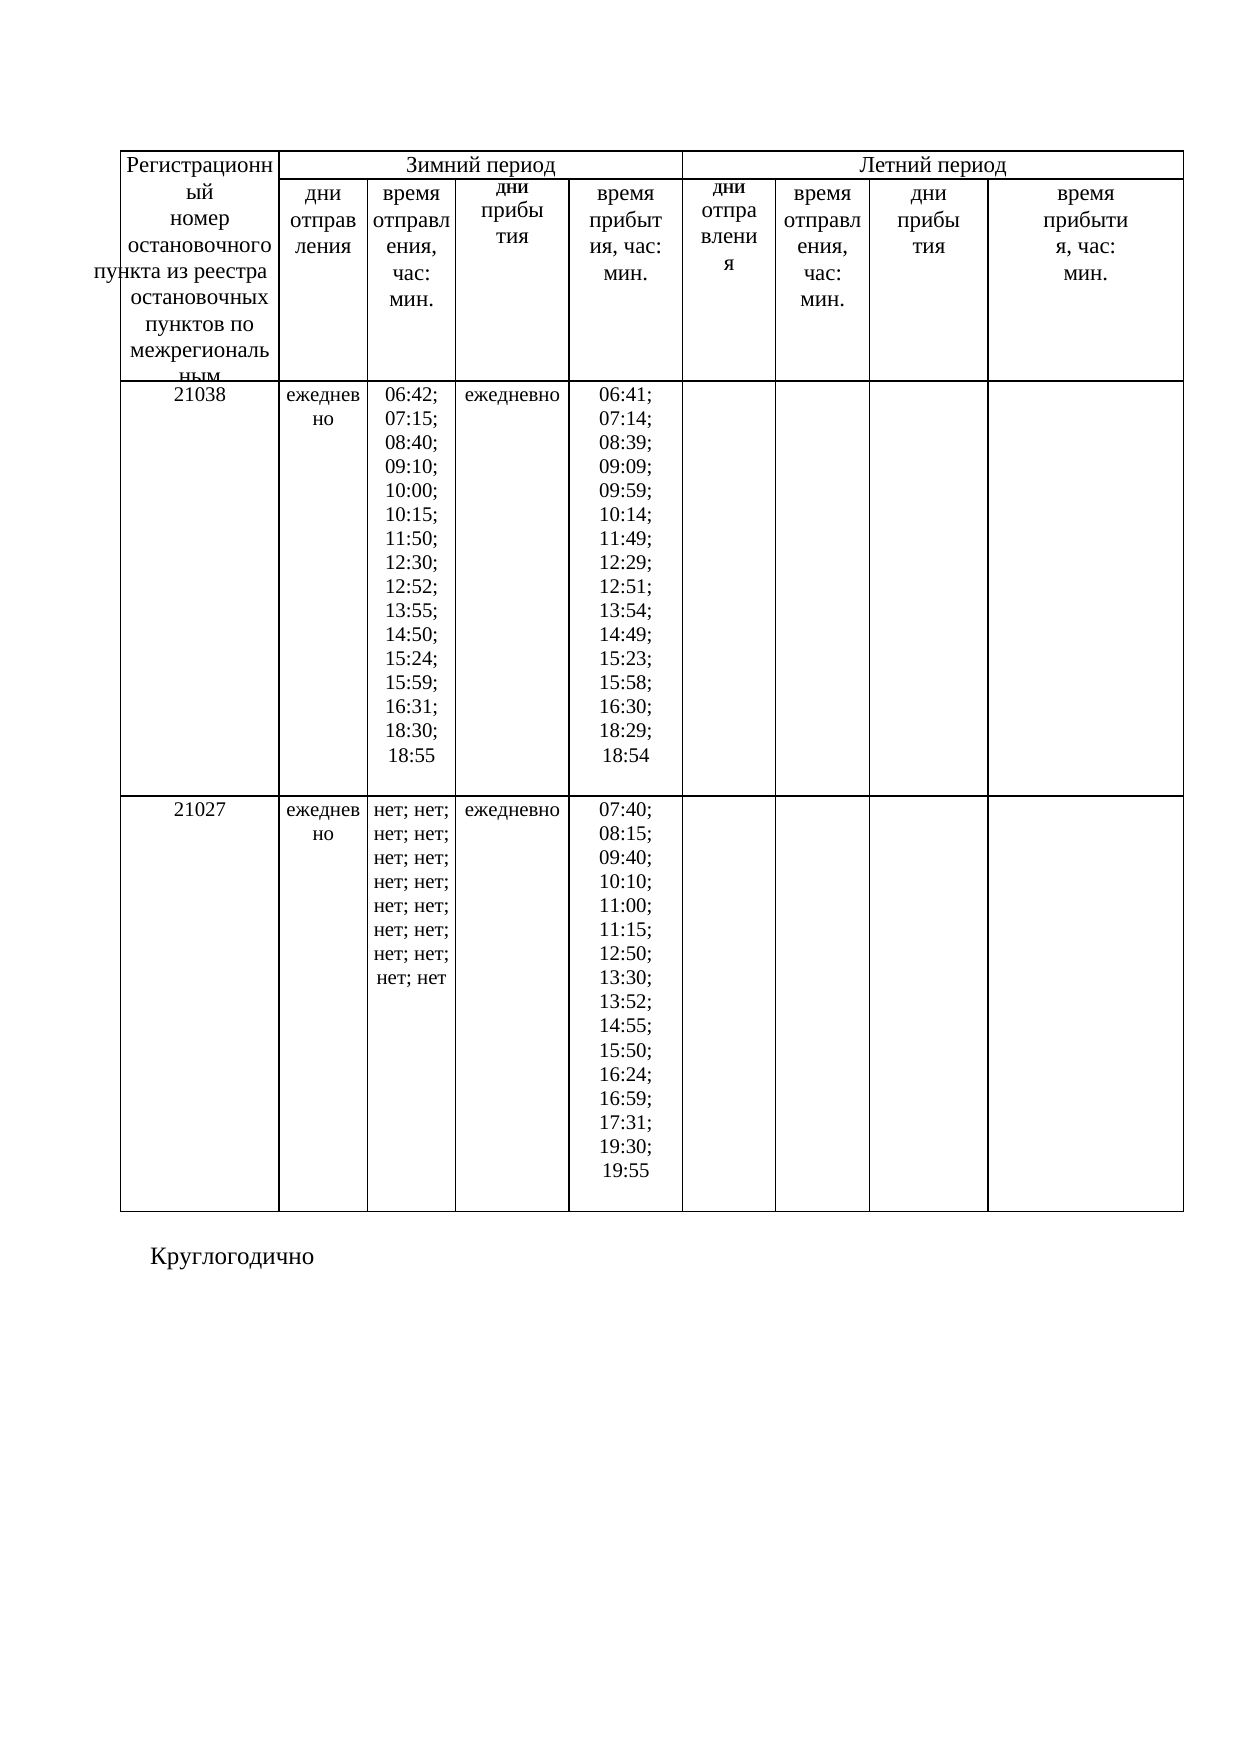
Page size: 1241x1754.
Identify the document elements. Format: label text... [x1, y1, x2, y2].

table_cell [776, 382, 869, 795]
table_cell 06:41; 07:14; 08:39; 09:09; 09:59; 10:14; 11:49; 12:29; 12:51; 13:54; 14:49; 15:23; 15:58; 16:30; 18:29; 18:54 [570, 382, 682, 795]
table_cell 06:42; 07:15; 08:40; 09:10; 10:00; 10:15; 11:50; 12:30; 12:52; 13:55; 14:50; 15:24; 15:59; 16:31; 18:30; 18:55 [368, 382, 455, 795]
table_cell дни прибы тия [870, 180, 987, 380]
table_cell время прибыти я, час: мин. [989, 180, 1183, 380]
table_header Зимний период [280, 152, 682, 178]
table_cell [776, 797, 869, 1211]
table_cell [683, 382, 775, 795]
table_cell 21038 [121, 382, 278, 795]
table_cell ДНИ прибы тия [456, 180, 568, 380]
table_cell ДНИ отпра влени я [683, 180, 775, 380]
table_cell ежедневно [280, 382, 367, 795]
table_cell [989, 382, 1183, 795]
table_cell 21027 [121, 797, 278, 1211]
table_cell время отправл ения, час: мин. [368, 180, 455, 380]
table_header Летний период [683, 152, 1183, 178]
table_cell ежедневно [280, 797, 367, 1211]
table_cell ежедневно [456, 382, 568, 795]
table_cell время прибыт ия, час: мин. [570, 180, 682, 380]
table_cell [870, 797, 987, 1211]
table_cell дни отправ ления [280, 180, 367, 380]
table_cell [870, 382, 987, 795]
table_cell 07:40; 08:15; 09:40; 10:10; 11:00; 11:15; 12:50; 13:30; 13:52; 14:55; 15:50; 16:24; 16:59; 17:31; 19:30; 19:55 [570, 797, 682, 1211]
table_cell [683, 797, 775, 1211]
table_cell нет; нет; нет; нет; нет; нет; нет; нет; нет; нет; нет; нет; нет; нет; нет; нет [368, 797, 455, 1211]
table_header Регистрационный номер остановочного пункта из реестра остановочных пунктов по межрегиональным маршрутам регулярных перевозок [121, 152, 278, 380]
text Круглогодично [150, 1241, 1090, 1270]
table_cell [989, 797, 1183, 1211]
table_cell ежедневно [456, 797, 568, 1211]
table_cell время отправл ения, час: мин. [776, 180, 869, 380]
